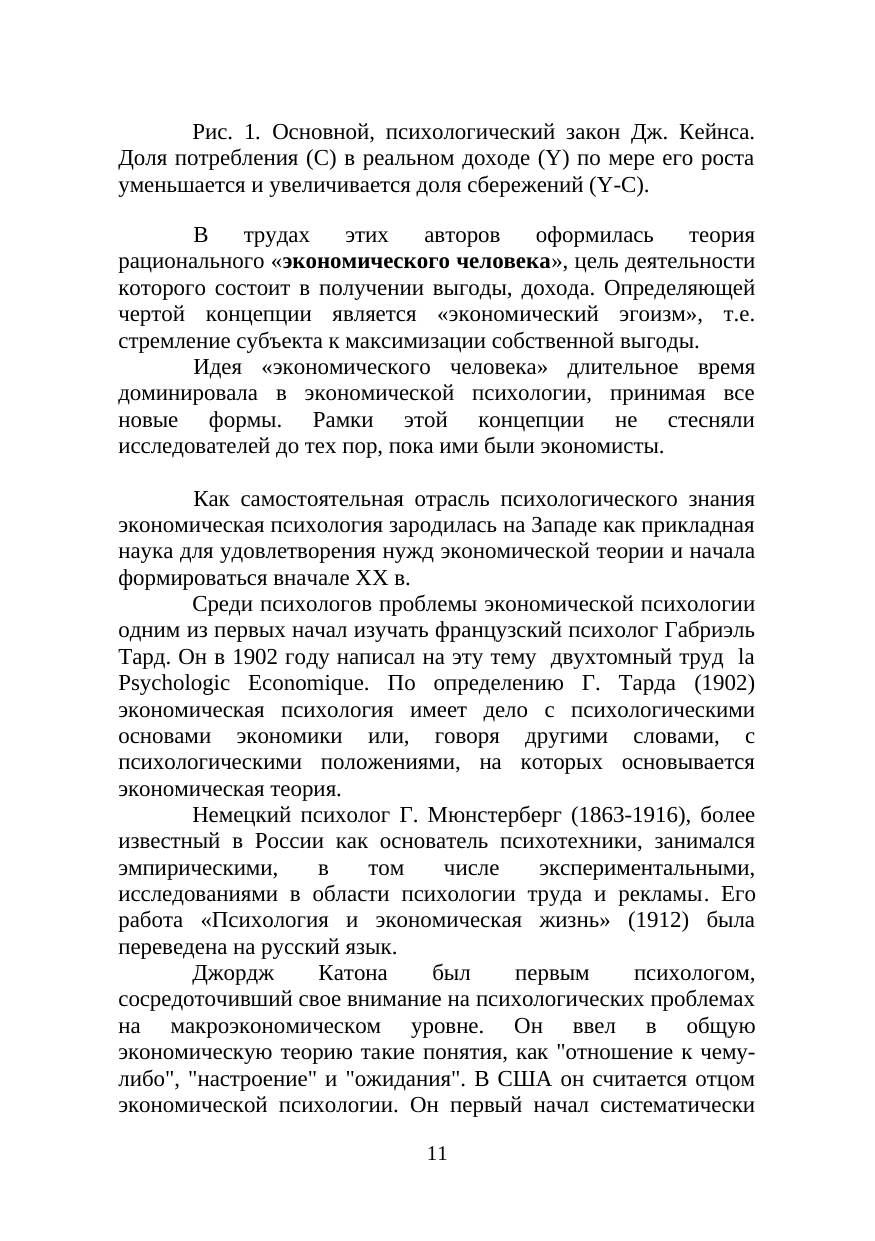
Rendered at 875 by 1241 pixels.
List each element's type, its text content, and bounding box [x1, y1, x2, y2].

text В трудах этих авторов оформилась теория рационального «экономического человека», цель деятельности которого состоит в получении выгоды, дохода. Определяющей чертой концепции является «экономический эгоизм», т.е. стремление субъекта к максимизации собственной выгоды. [118, 221, 756, 353]
text Идея «экономического человека» длительное время доминировала в экономической психологии, принимая все новые формы. Рамки этой концепции не стесняли исследователей до тех пор, пока ими были экономисты. [118, 353, 756, 458]
text Рис. 1. Основной, психологический закон Дж. Кейнса. Доля потребления (С) в реальном доходе (Y) по мере его роста уменьшается и увеличивается доля сбережений (Y-C). [118, 118, 756, 197]
text Среди психологов проблемы экономической психологии одним из первых начал изучать французский психолог Габриэль Тард. Он в 1902 году написал на эту тему двухтомный труд la Psychologic Economique. По определению Г. Тарда (1902) экономическая психология имеет дело с психологическими основами экономики или, говоря другими словами, с психологическими положениями, на которых основывается экономическая теория. [118, 590, 756, 801]
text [118, 959, 756, 1117]
text Как самостоятельная отрасль психологического знания экономическая психология зародилась на Западе как прикладная наука для удовлетворения нужд экономической теории и начала формироваться вначале ХХ в. [118, 485, 756, 590]
text Немецкий психолог Г. Мюнстерберг (1863-1916), более известный в России как основатель психотехники, занимался эмпирическими, в том числе экспериментальными, исследованиями в области психологии труда и рекламы. Его работа «Психология и экономическая жизнь» (1912) была переведена на русский язык. [118, 801, 756, 959]
